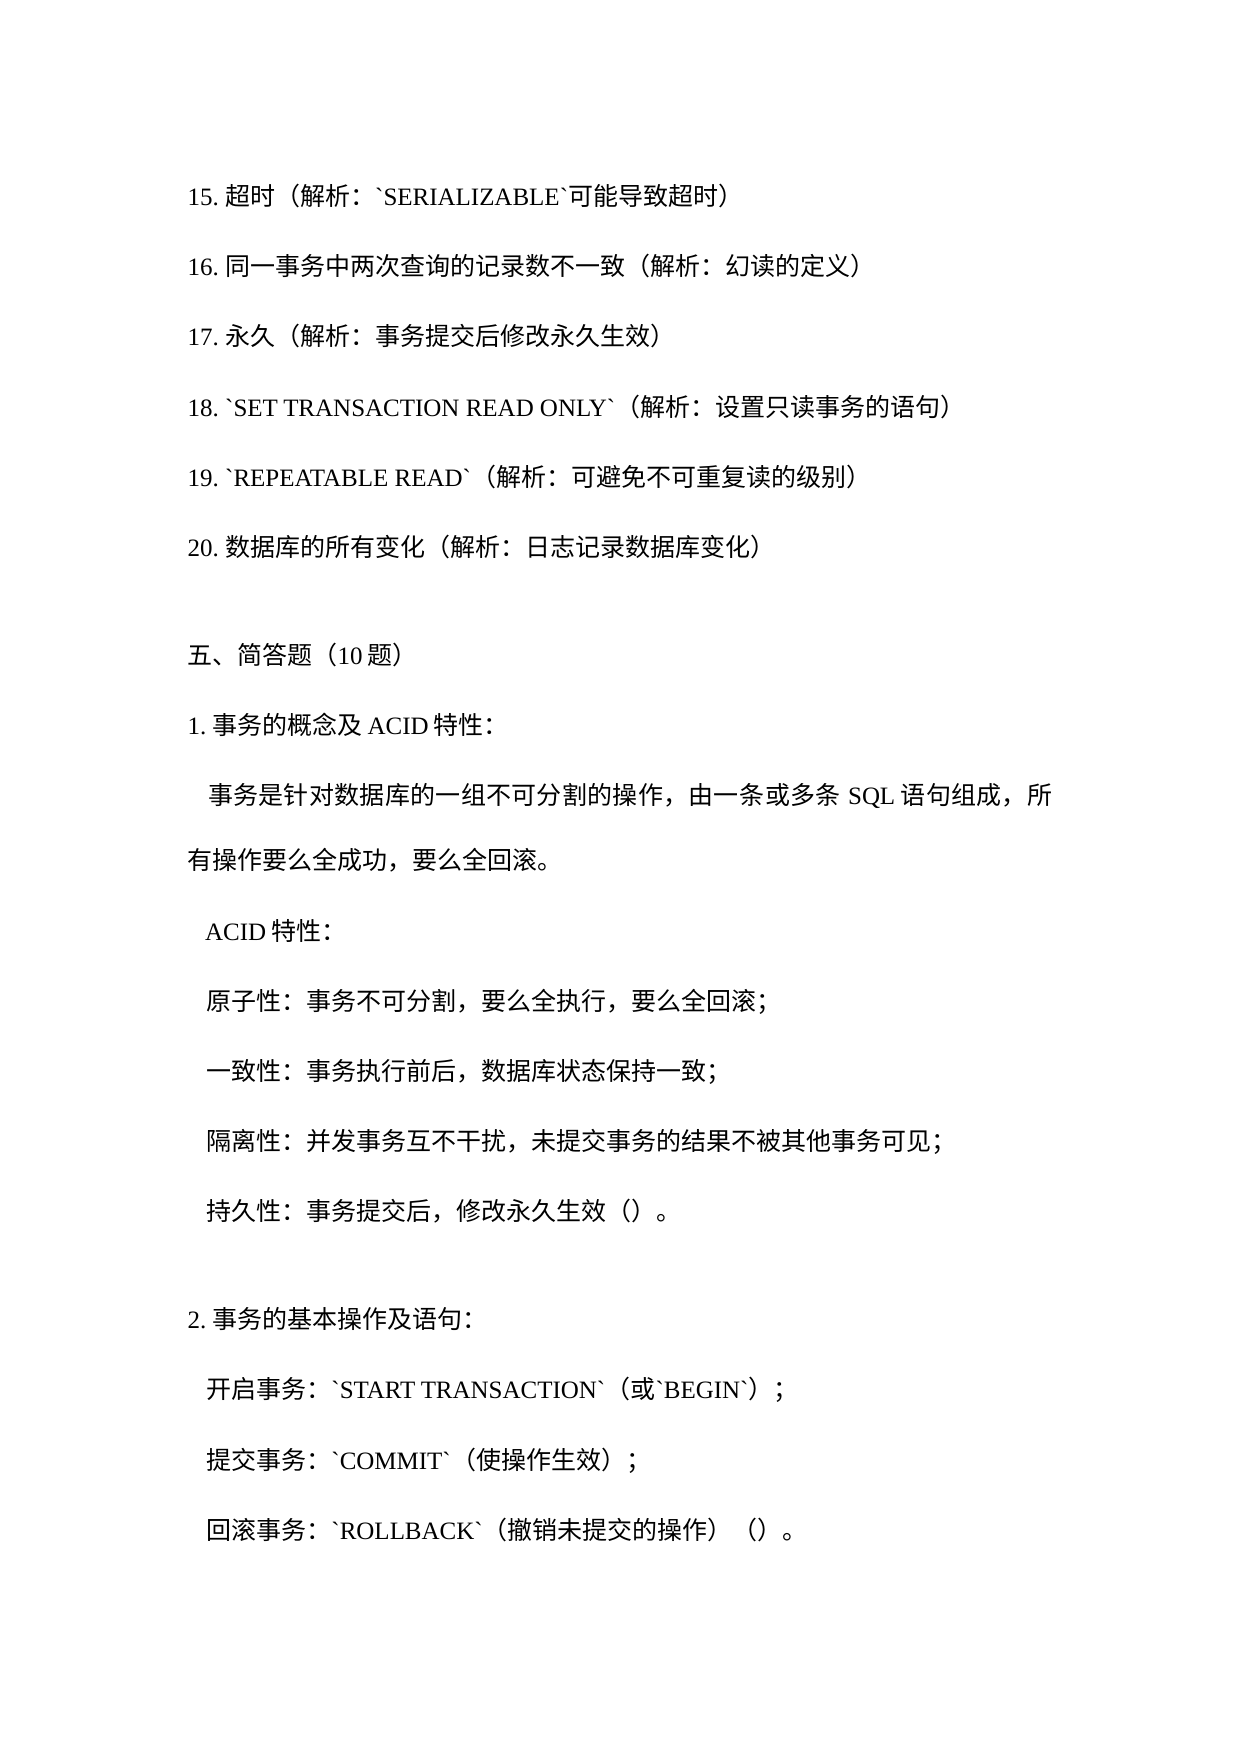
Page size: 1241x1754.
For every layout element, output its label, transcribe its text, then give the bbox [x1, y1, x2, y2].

text 五、简答题（10题） [187, 621, 1053, 686]
text 15. 超时（解析：`SERIALIZABLE`可能导致超时） [187, 162, 1053, 227]
text 17. 永久（解析：事务提交后修改永久生效） [187, 302, 1053, 367]
text 开启事务：`START TRANSACTION`（或`BEGIN`）； [187, 1356, 1053, 1421]
text 16. 同一事务中两次查询的记录数不一致（解析：幻读的定义） [187, 232, 1053, 297]
text 原子性：事务不可分割，要么全执行，要么全回滚； [187, 967, 1053, 1032]
text 回滚事务：`ROLLBACK`（撤销未提交的操作）（）。 [187, 1496, 1053, 1561]
text 事务是针对数据库的一组不可分割的操作，由一条或多条SQL语句组成，所有操作要么全成功，要么全回滚。 [187, 761, 1053, 891]
text 2. 事务的基本操作及语句： [187, 1285, 1053, 1350]
text ACID特性： [187, 897, 1053, 962]
text 隔离性：并发事务互不干扰，未提交事务的结果不被其他事务可见； [187, 1107, 1053, 1172]
text 18. `SET TRANSACTION READ ONLY`（解析：设置只读事务的语句） [187, 373, 1053, 438]
text 一致性：事务执行前后，数据库状态保持一致； [187, 1037, 1053, 1102]
text 提交事务：`COMMIT`（使操作生效）； [187, 1426, 1053, 1491]
text 1. 事务的概念及ACID特性： [187, 691, 1053, 756]
text 19. `REPEATABLE READ`（解析：可避免不可重复读的级别） [187, 443, 1053, 508]
text 持久性：事务提交后，修改永久生效（）。 [187, 1177, 1053, 1242]
text 20. 数据库的所有变化（解析：日志记录数据库变化） [187, 513, 1053, 578]
